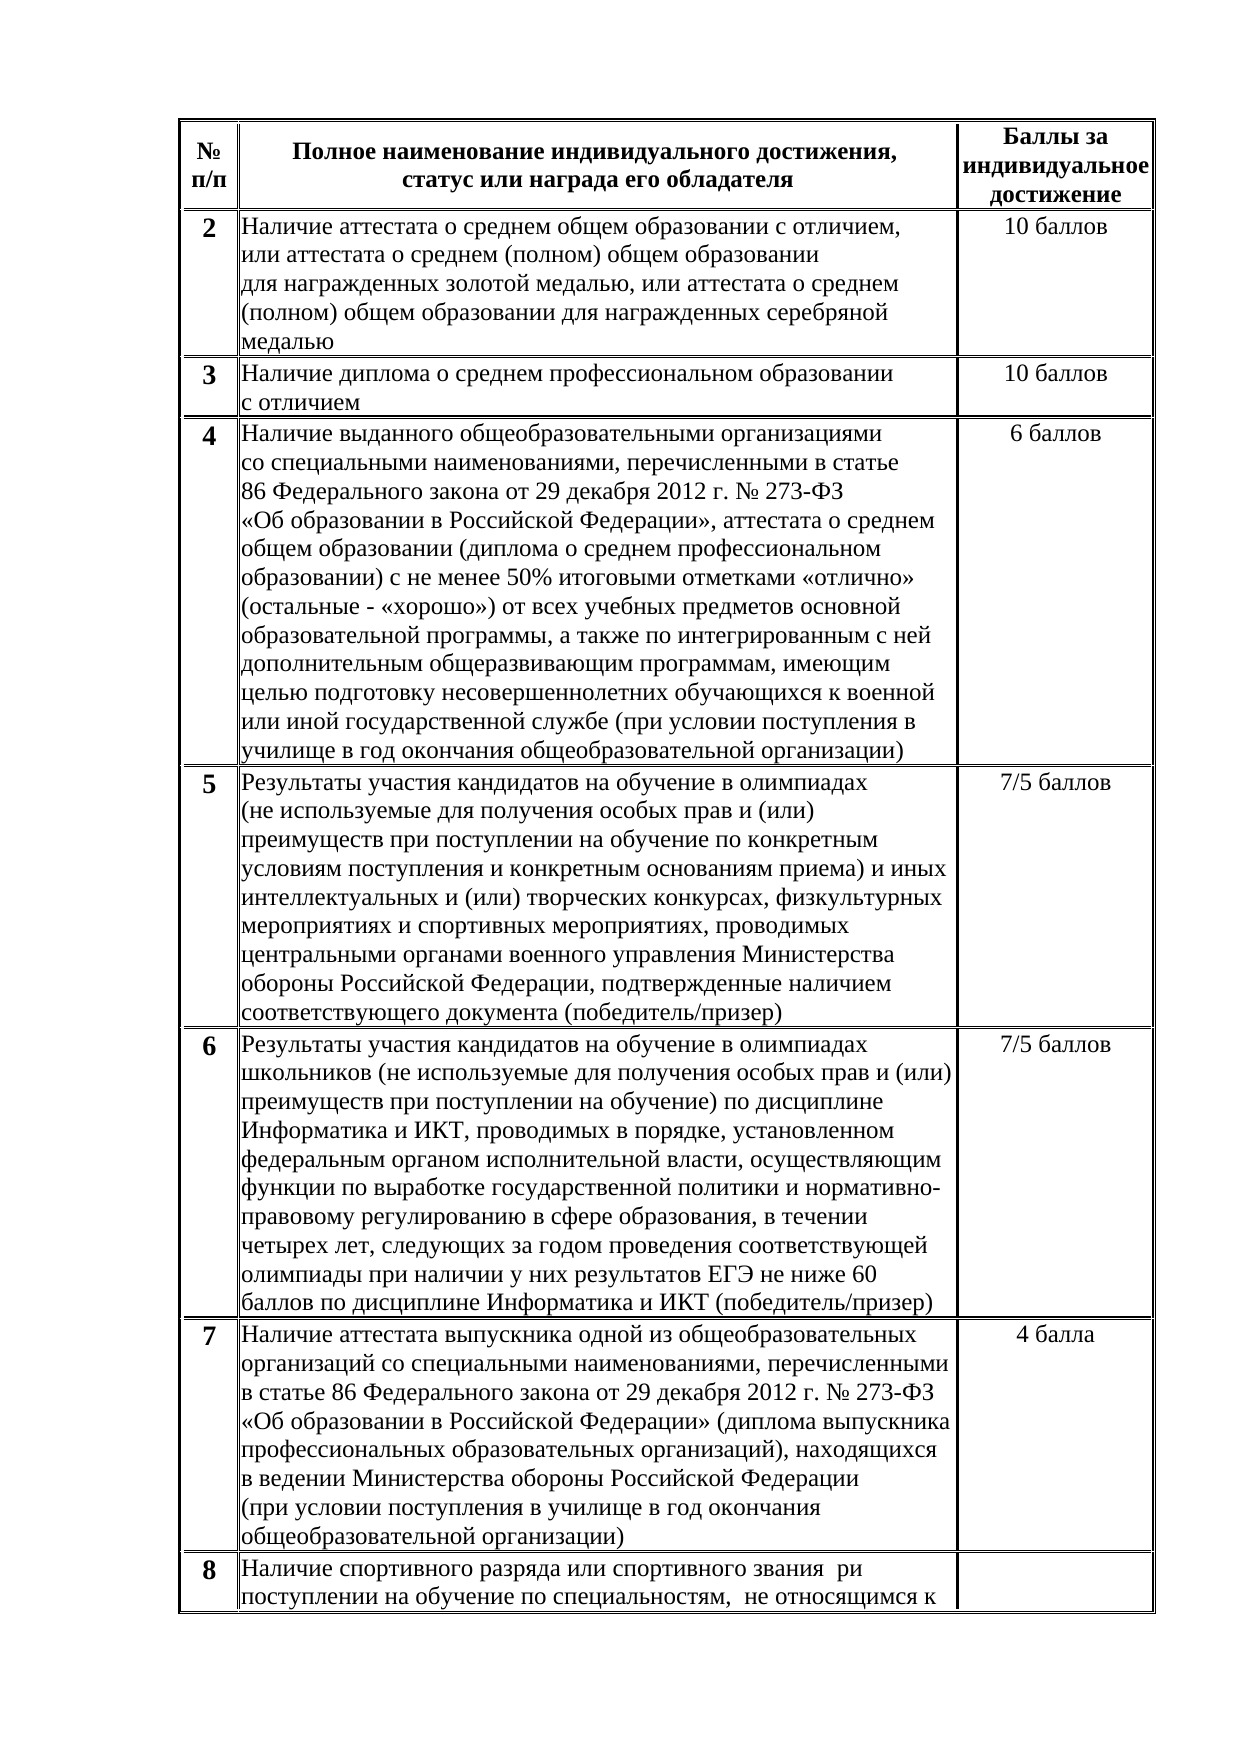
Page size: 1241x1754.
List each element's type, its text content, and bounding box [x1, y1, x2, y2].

table_cell 10 баллов [959, 355, 1153, 415]
table_cell Результаты участия кандидатов на обучение в олимпиадах (не используемые для получения особых прав и (или) преимуществ при поступлении на обучение по конкретным условиям поступления и конкретным основаниям приема) и иных интеллектуальных и (или) творческих конкурсах, физкультурных мероприятиях и спортивных мероприятиях, проводимых центральными органами военного управления Министерства обороны Российской Федерации, подтвержденные наличием соответствующего документа (победитель/призер) [240, 767, 956, 1026]
table_cell 4 балла [959, 1316, 1153, 1549]
table_cell Наличие аттестата выпускника одной из общеобразовательных организаций со специальными наименованиями, перечисленными в статье 86 Федерального закона от 29 декабря 2012 г. № 273-ФЗ «Об образовании в Российской Федерации» (диплома выпускника профессиональных образовательных организаций), находящихся в ведении Министерства обороны Российской Федерации (при условии поступления в училище в год окончания общеобразовательной организации) [240, 1320, 956, 1549]
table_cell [239, 1553, 957, 1611]
table_cell 6 баллов [959, 415, 1153, 763]
table_cell 8 [181, 1550, 238, 1611]
table_cell 2 [180, 208, 238, 354]
table_header № п/п [181, 122, 238, 208]
table_cell Наличие аттестата о среднем общем образовании с отличием, или аттестата о среднем (полном) общем образовании для награжденных золотой медалью, или аттестата о среднем (полном) общем образовании для награжденных серебряной медалью [240, 211, 956, 354]
table_cell 7/5 баллов [959, 764, 1153, 1026]
table_cell 6 [180, 1026, 238, 1316]
table_cell 3 [181, 355, 237, 415]
table_cell Наличие диплома о среднем профессиональном образовании с отличием [240, 358, 956, 415]
table_cell 7/5 баллов [957, 1026, 1154, 1316]
table_cell Наличие выданного общеобразовательными организациями со специальными наименованиями, перечисленными в статье 86 Федерального закона от 29 декабря 2012 г. № 273-ФЗ «Об образовании в Российской Федерации», аттестата о среднем общем образовании (диплома о среднем профессиональном образовании) с не менее 50% итоговыми отметками «отлично» (остальные - «хорошо») от всех учебных предметов основной образовательной программы, а также по интегрированным с ней дополнительным общеразвивающим программам, имеющим целью подготовку несовершеннолетних обучающихся к военной или иной государственной службе (при условии поступления в училище в год окончания общеобразовательной организации) [240, 419, 956, 763]
table_cell Результаты участия кандидатов на обучение в олимпиадах школьников (не используемые для получения особых прав и (или) преимуществ при поступлении на обучение) по дисциплине Информатика и ИКТ, проводимых в порядке, установленном федеральным органом исполнительной власти, осуществляющим функции по выработке государственной политики и нормативно-правовому регулированию в сфере образования, в течении четырех лет, следующих за годом проведения соответствующей олимпиады при наличии у них результатов ЕГЭ не ниже 60 баллов по дисциплине Информатика и ИКТ (победитель/призер) [240, 1029, 956, 1316]
table_cell 5 [181, 764, 237, 1026]
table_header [239, 122, 957, 208]
table_header Баллы за индивидуальное достижение [957, 122, 1152, 208]
table_cell 4 [181, 415, 237, 763]
table_cell 7 [181, 1316, 237, 1549]
table_cell 10 баллов [957, 208, 1154, 354]
table_cell 10 баллов 7 баллов 5 баллов 5 баллов [957, 1550, 1153, 1611]
